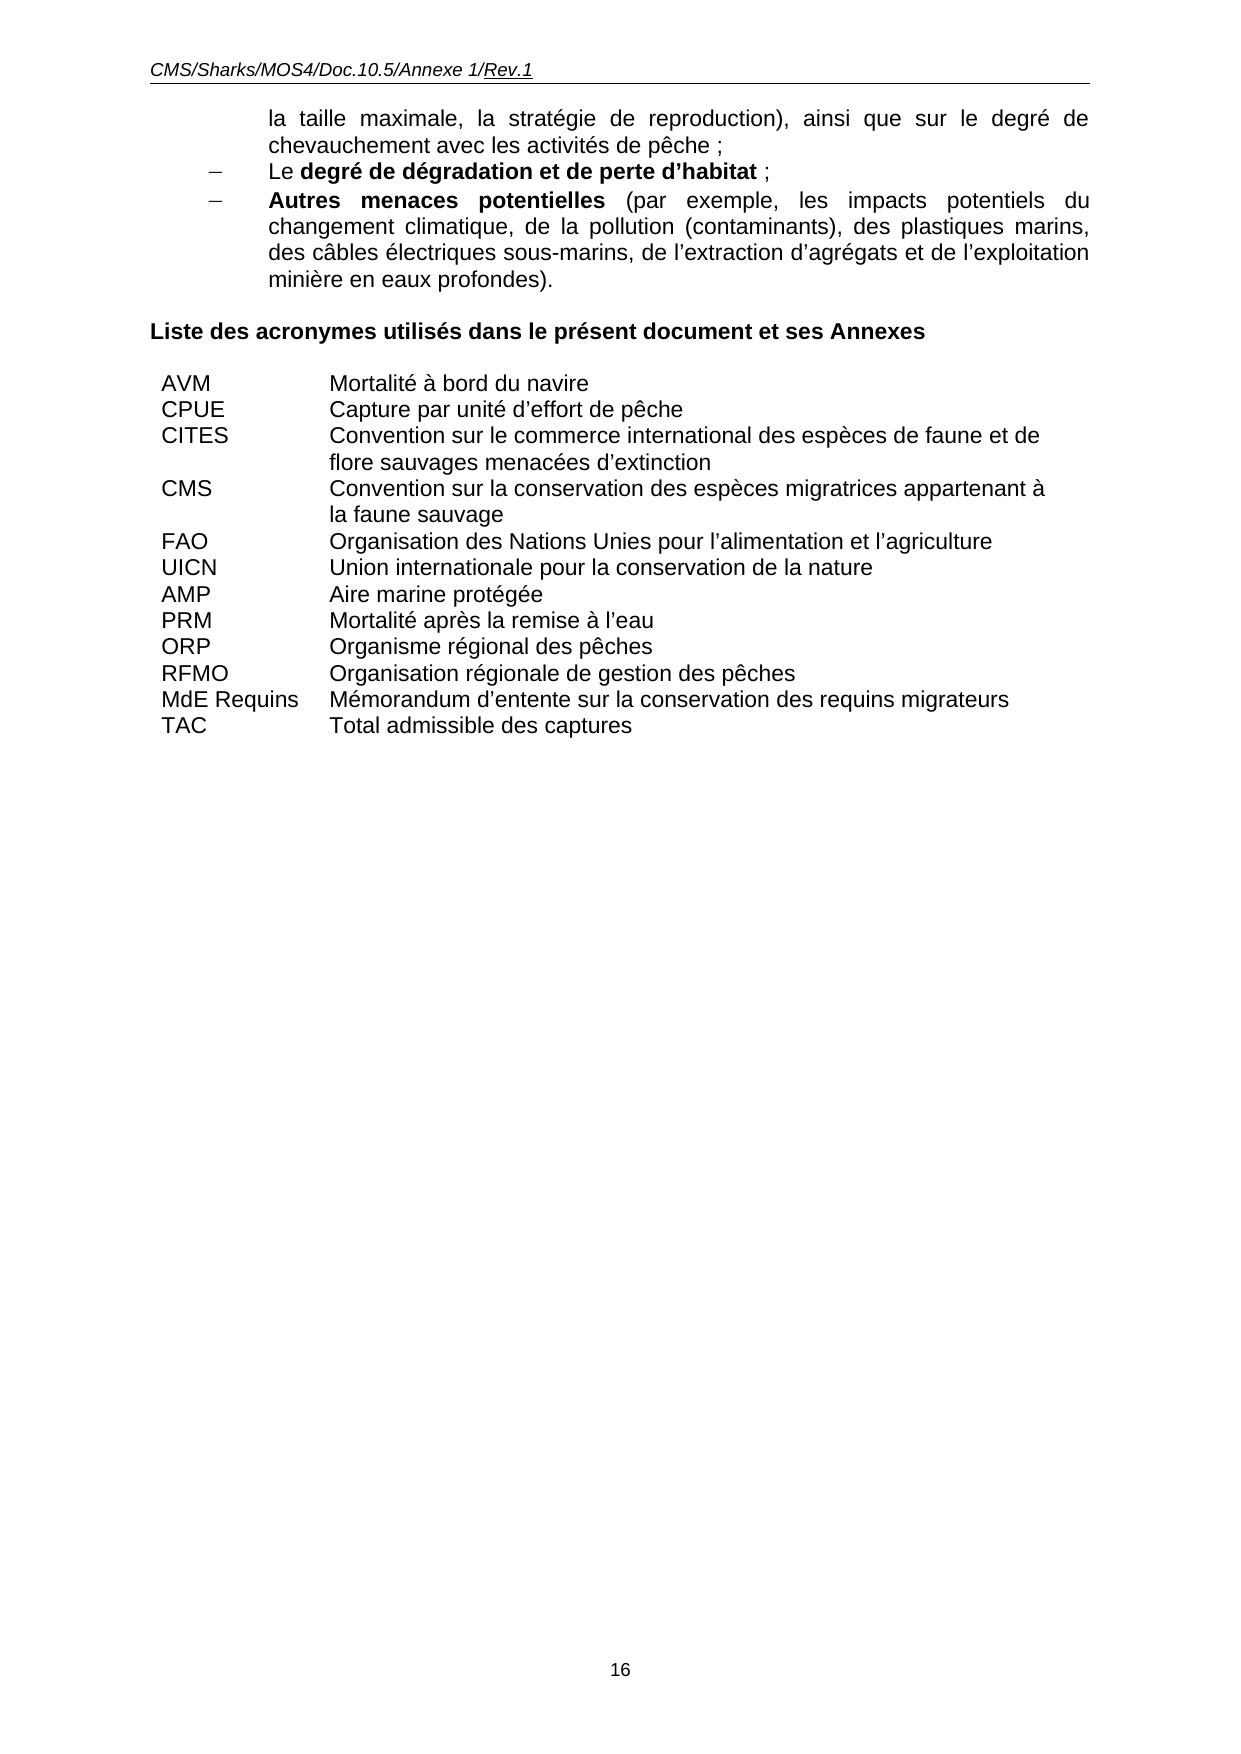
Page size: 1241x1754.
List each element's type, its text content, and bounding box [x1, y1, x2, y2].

table_cell Aire marine protégée [318, 581, 1080, 607]
table_cell CPUE [150, 396, 318, 422]
table_cell TAC [150, 712, 318, 739]
table_cell ORP [150, 633, 318, 659]
table_cell Organisation régionale de gestion des pêches [318, 660, 1080, 686]
table_cell Convention sur le commerce international des espèces de faune et de flore sauvages menacées d’extinction [318, 423, 1080, 475]
table_cell UICN [150, 554, 318, 581]
table_cell Organisme régional des pêches [318, 633, 1080, 659]
table_cell Mortalité après la remise à l’eau [318, 607, 1080, 633]
table_cell FAO [150, 528, 318, 554]
list Autres menaces potentielles (par exemple, les impacts potentiels du changement climatique, de la pollution (contaminants), des plastiques marins, des câbles électriques sous-marins, de l’extraction d’agrégats et de l’exploitation minière en eaux profondes). [206, 187, 1090, 292]
table_cell CMS [150, 475, 318, 528]
table_header Mortalité à bord du navire [318, 370, 1080, 396]
table_cell AMP [150, 581, 318, 607]
table_cell Organisation des Nations Unies pour l’alimentation et l’agriculture [318, 528, 1080, 554]
table_cell Convention sur la conservation des espèces migratrices appartenant à la faune sauvage [318, 475, 1080, 528]
table_cell PRM [150, 607, 318, 633]
table_cell CITES [150, 423, 318, 475]
table_cell Capture par unité d’effort de pêche [318, 396, 1080, 422]
table_cell MdE Requins [150, 686, 318, 712]
table_cell Total admissible des captures [318, 712, 1080, 739]
table_cell RFMO [150, 660, 318, 686]
table_cell Mémorandum d’entente sur la conservation des requins migrateurs [318, 686, 1080, 712]
table_header AVM [150, 370, 318, 396]
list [206, 105, 1090, 158]
list Le degré de dégradation et de perte d’habitat ; [206, 158, 1090, 184]
table_cell Union internationale pour la conservation de la nature [318, 554, 1080, 581]
text Liste des acronymes utilisés dans le présent document et ses Annexes [150, 318, 1090, 345]
